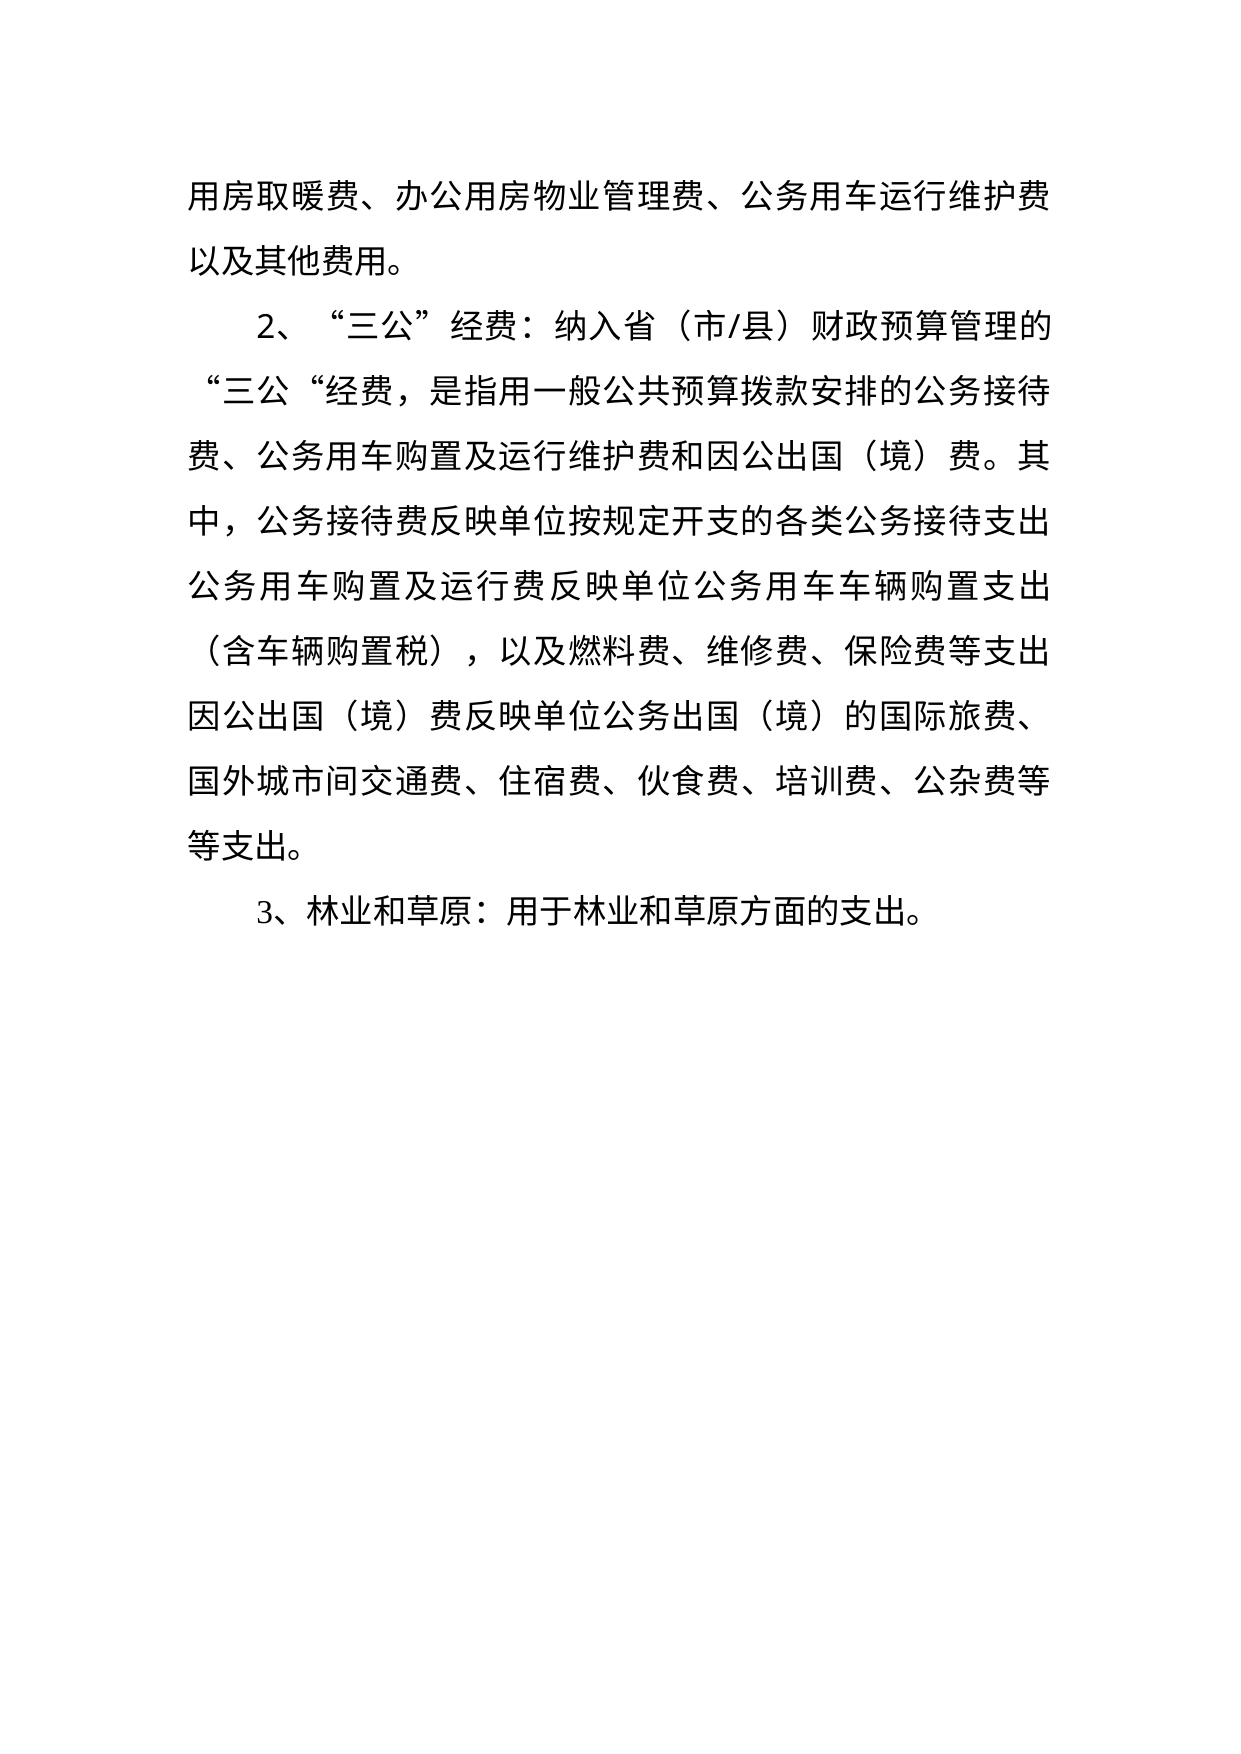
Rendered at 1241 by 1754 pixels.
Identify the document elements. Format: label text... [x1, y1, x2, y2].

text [187, 162, 1053, 292]
text 2、“三公”经费：纳入省（市/县）财政预算管理的“三公“经费，是指用一般公共预算拨款安排的公务接待费、公务用车购置及运行维护费和因公出国（境）费。其中，公务接待费反映单位按规定开支的各类公务接待支出；公务用车购置及运行费反映单位公务用车车辆购置支出（含车辆购置税），以及燃料费、维修费、保险费等支出；因公出国（境）费反映单位公务出国（境）的国际旅费、国外城市间交通费、住宿费、伙食费、培训费、公杂费等等支出。 [187, 292, 1053, 877]
text 3、林业和草原：用于林业和草原方面的支出。 [187, 877, 1053, 942]
